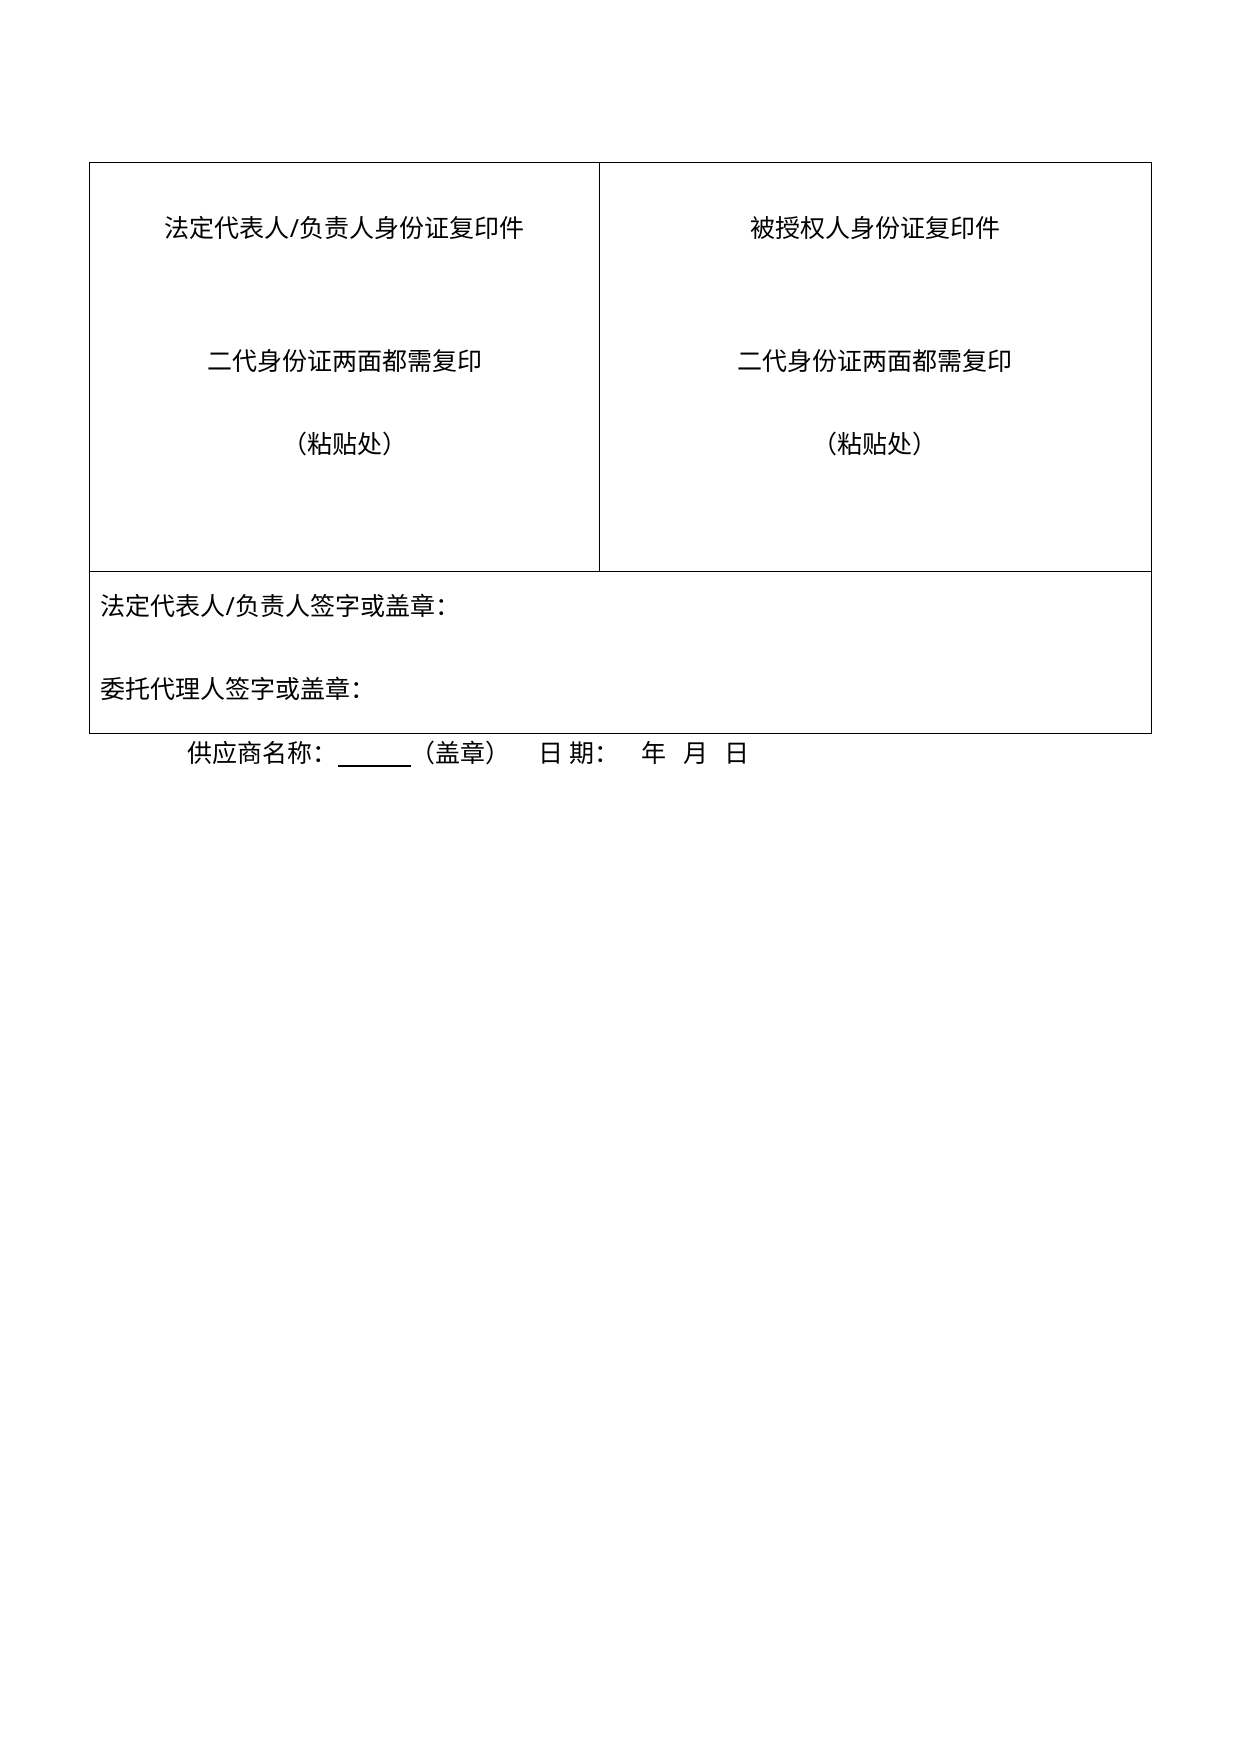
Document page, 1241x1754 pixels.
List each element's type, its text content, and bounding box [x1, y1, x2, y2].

text 供应商名称： （盖章） 日 期： 年 月 日 [187, 734, 1053, 770]
table_cell 法定代表人/负责人签字或盖章： 委托代理人签字或盖章： [90, 572, 1151, 733]
table_cell 法定代表人/负责人身份证复印件 二代身份证两面都需复印 （粘贴处） [90, 163, 599, 571]
table_cell 被授权人身份证复印件 二代身份证两面都需复印 （粘贴处） [600, 163, 1151, 571]
